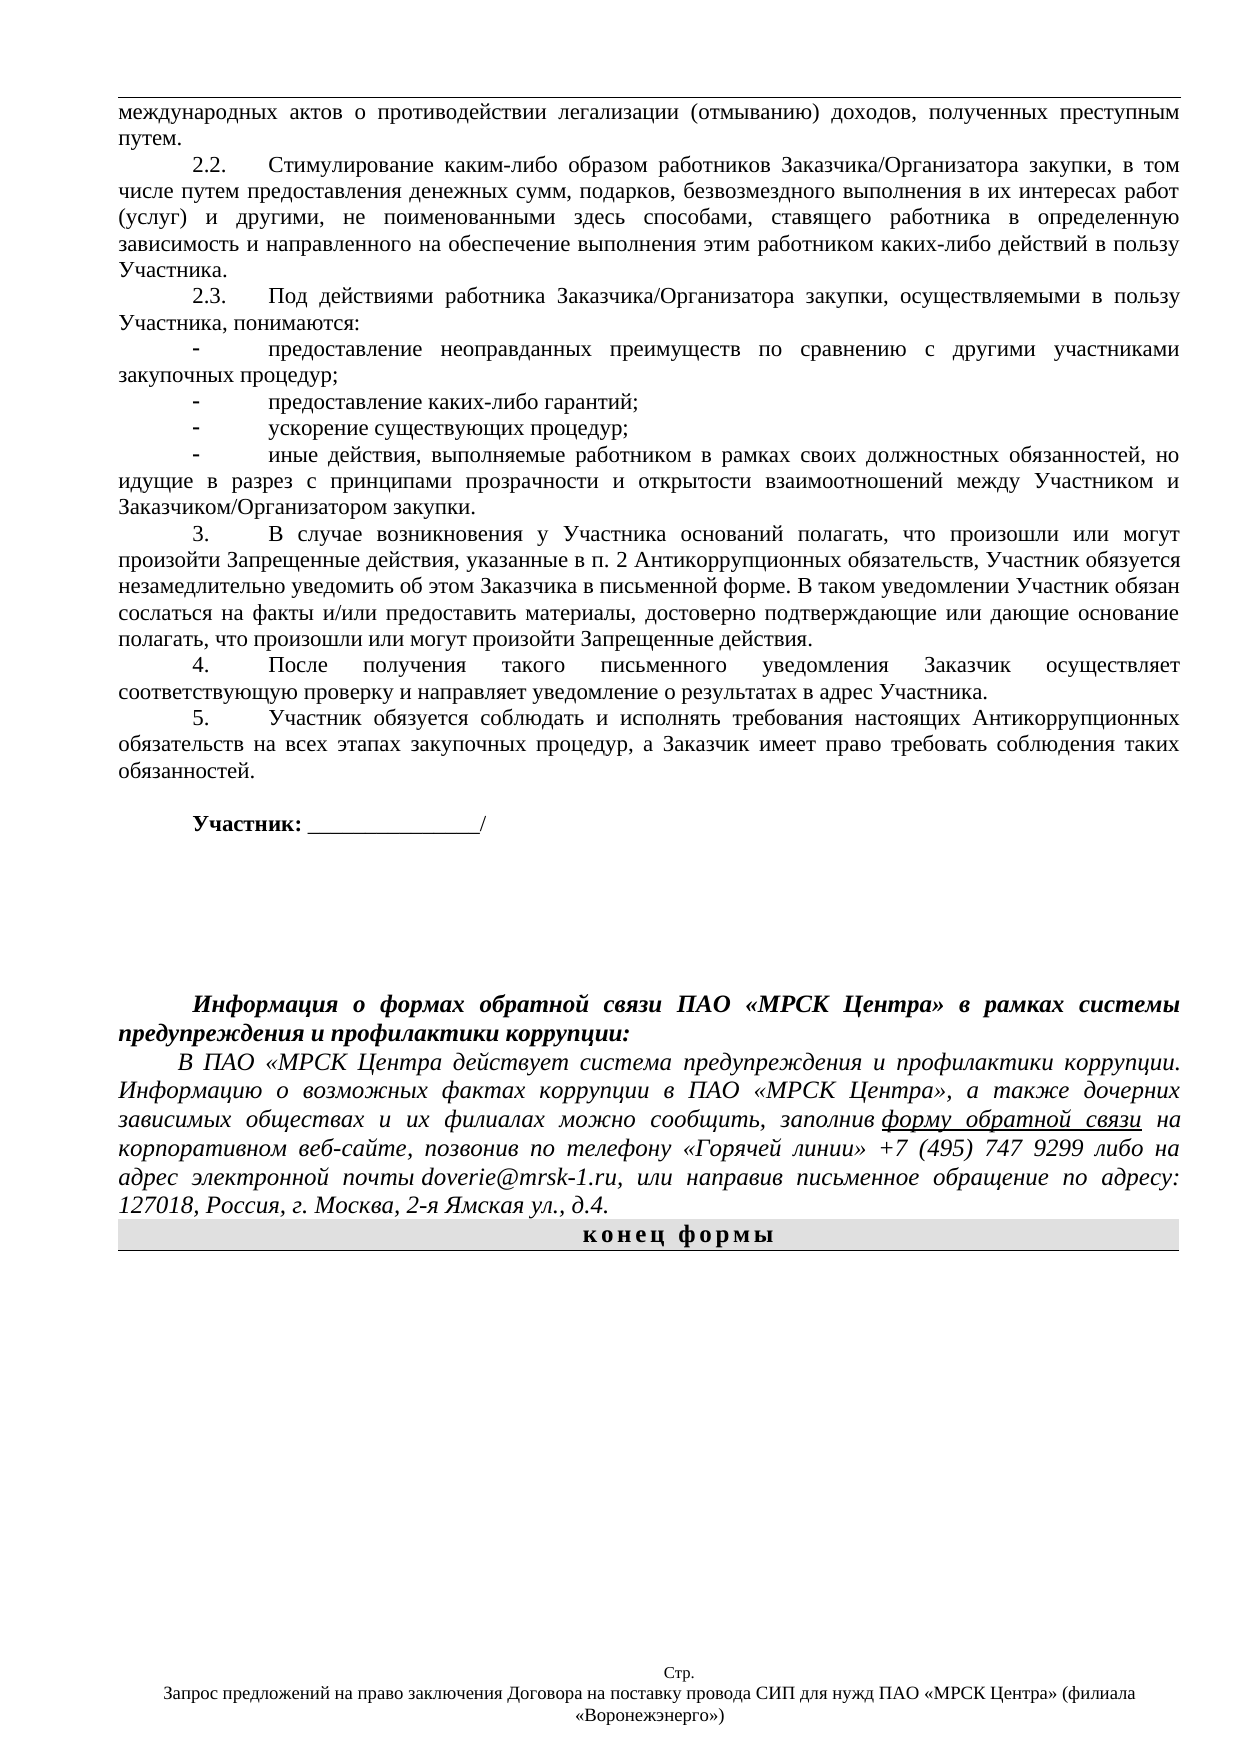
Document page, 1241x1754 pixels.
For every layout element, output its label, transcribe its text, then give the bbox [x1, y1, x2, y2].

list ускорение существующих процедур; [118, 414, 1181, 441]
list предоставление неоправданных преимуществ по сравнению с другими участниками закупочных процедур; [118, 335, 1181, 388]
list Cтимулирование каким-либо образом работников Заказчика/Организатора закупки, в том числе путем предоставления денежных сумм, подарков, безвозмездного выполнения в их интересах работ (услуг) и другими, не поименованными здесь способами, ставящего работника в определенную зависимость и направленного на обеспечение выполнения этим работником каких-либо действий в пользу Участника. [118, 151, 1181, 282]
list После получения такого письменного уведомления Заказчик осуществляет соответствующую проверку и направляет уведомление о результатах в адрес Участника. [118, 651, 1181, 704]
list предоставление каких-либо гарантий; [118, 388, 1181, 414]
text конец формы [118, 1219, 1179, 1250]
list В случае возникновения у Участника оснований полагать, что произошли или могут произойти Запрещенные действия, указанные в п. 2 Антикоррупционных обязательств, Участник обязуется незамедлительно уведомить об этом Заказчика в письменной форме. В таком уведомлении Участник обязан сослаться на факты и/или предоставить материалы, достоверно подтверждающие или дающие основание полагать, что произошли или могут произойти Запрещенные действия. [118, 520, 1181, 651]
list Под действиями работника Заказчика/Организатора закупки, осуществляемыми в пользу Участника, понимаются: [118, 282, 1181, 335]
text Информация о формах обратной связи ПАО «МРСК Центра» в рамках системы предупреждения и профилактики коррупции: [118, 989, 1181, 1047]
list Участник обязуется соблюдать и исполнять требования настоящих Антикоррупционных обязательств на всех этапах закупочных процедур, а Заказчик имеет право требовать соблюдения таких обязанностей. [118, 704, 1181, 783]
text В ПАО «МРСК Центра действует система предупреждения и профилактики коррупции. Информацию о возможных фактах коррупции в ПАО «МРСК Центра», а также дочерних зависимых обществах и их филиалах можно сообщить, заполнив форму обратной связи на корпоративном веб-сайте, позвонив по телефону «Горячей линии» +7 (495) 747 9299 либо на адрес электронной почты doverie@mrsk-1.ru, или направив письменное обращение по адресу: 127018, Россия, г. Москва, 2-я Ямская ул., д.4. [118, 1047, 1181, 1076]
text В ПАО «МРСК Центра действует система предупреждения и профилактики коррупции. Информацию о возможных фактах коррупции в ПАО «МРСК Центра», а также дочерних зависимых обществах и их филиалах можно сообщить, заполнив форму обратной связи на корпоративном веб-сайте, позвонив по телефону «Горячей линии» +7 (495) 747 9299 либо на адрес электронной почты doverie@mrsk-1.ru, или направив письменное обращение по адресу: 127018, Россия, г. Москва, 2-я Ямская ул., д.4. [415, 1162, 1181, 1219]
list иные действия, выполняемые работником в рамках своих должностных обязанностей, но идущие в разрез с принципами прозрачности и открытости взаимоотношений между Участником и Заказчиком/Организатором закупки. [118, 441, 1181, 520]
text Участник: _______________/ [118, 809, 1181, 836]
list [118, 98, 1181, 151]
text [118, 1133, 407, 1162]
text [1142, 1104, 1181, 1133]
